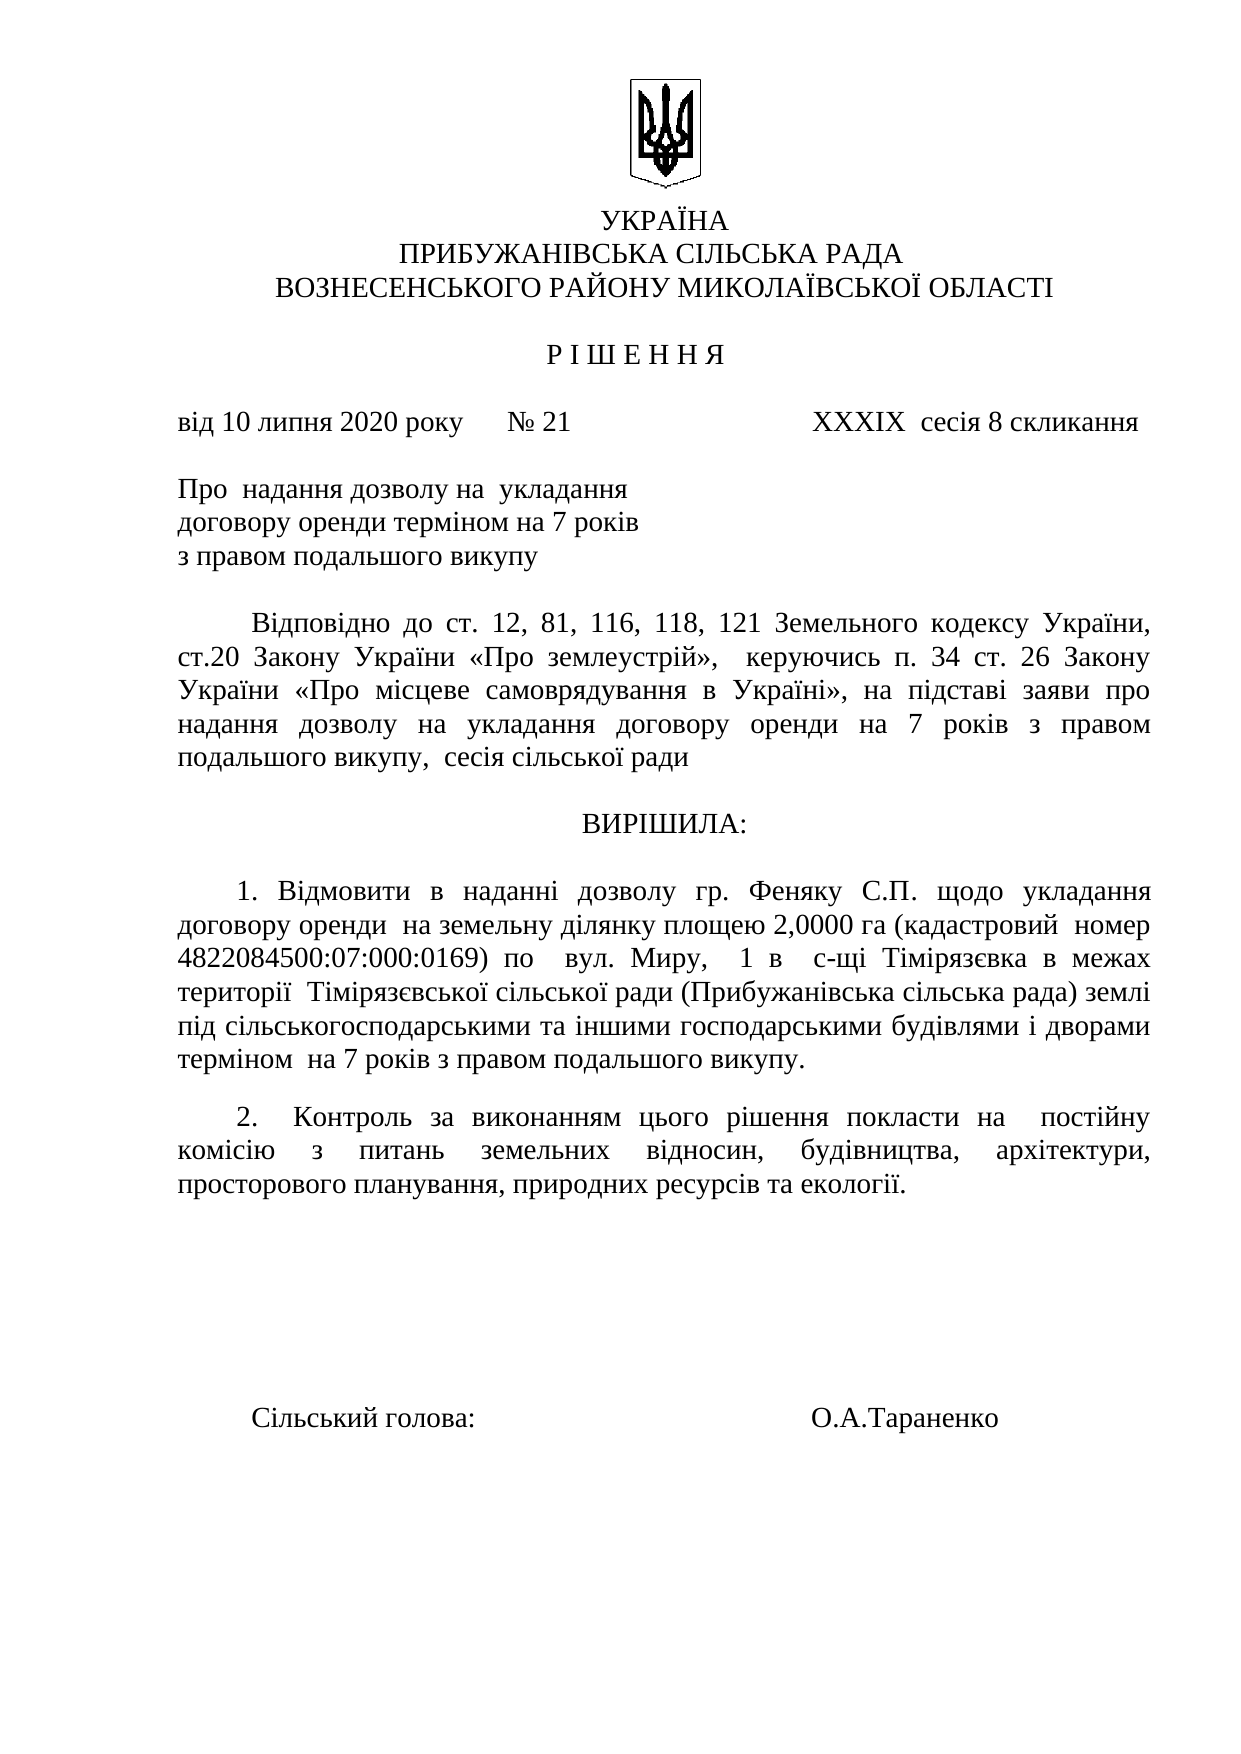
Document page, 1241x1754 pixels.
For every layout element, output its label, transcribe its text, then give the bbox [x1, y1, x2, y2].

text Про надання дозволу на укладання [177, 471, 1152, 504]
text 2. Контроль за виконанням цього рішення покласти на постійну комісію з питань земельних відносин, будівництва, архітектури, просторового планування, природних ресурсів та екології. [177, 1099, 1152, 1199]
text з правом подальшого викупу [177, 538, 1152, 572]
text 1. Відмовити в наданні дозволу гр. Феняку С.П. щодо укладання договору оренди на земельну ділянку площею 2,0000 га (кадастровий номер 4822084500:07:000:0169) по вул. Миру, 1 в с-щі Тімірязєвка в межах території Тімірязєвської сільської ради (Прибужанівська сільська рада) землі під сільськогосподарськими та іншими господарськими будівлями і дворами терміном на 7 років з правом подальшого викупу. [177, 873, 1152, 1075]
text Р І Ш Е Н Н Я [177, 337, 1152, 370]
text ВИРІШИЛА: [177, 806, 1152, 840]
text Сільський голова: О.А.Тараненко [177, 1401, 1152, 1434]
text Відповідно до ст. 12, 81, 116, 118, 121 Земельного кодексу України, ст.20 Закону України «Про землеустрій», керуючись п. 34 ст. 26 Закону України «Про місцеве самоврядування в Україні», на підставі заяви про надання дозволу на укладання договору оренди на 7 років з правом подальшого викупу, сесія сільської ради [177, 605, 1152, 773]
text договору оренди терміном на 7 років [177, 504, 1152, 538]
text ВОЗНЕСЕНСЬКОГО РАЙОНУ МИКОЛАЇВСЬКОЇ ОБЛАСТІ [177, 270, 1152, 303]
picture [627, 77, 703, 191]
text від 10 липня 2020 року № 21 ХХХІХ сесія 8 скликання [177, 404, 1152, 437]
text ПРИБУЖАНІВСЬКА СІЛЬСЬКА РАДА [325, 236, 1152, 270]
text УКРАЇНА [177, 203, 1152, 236]
